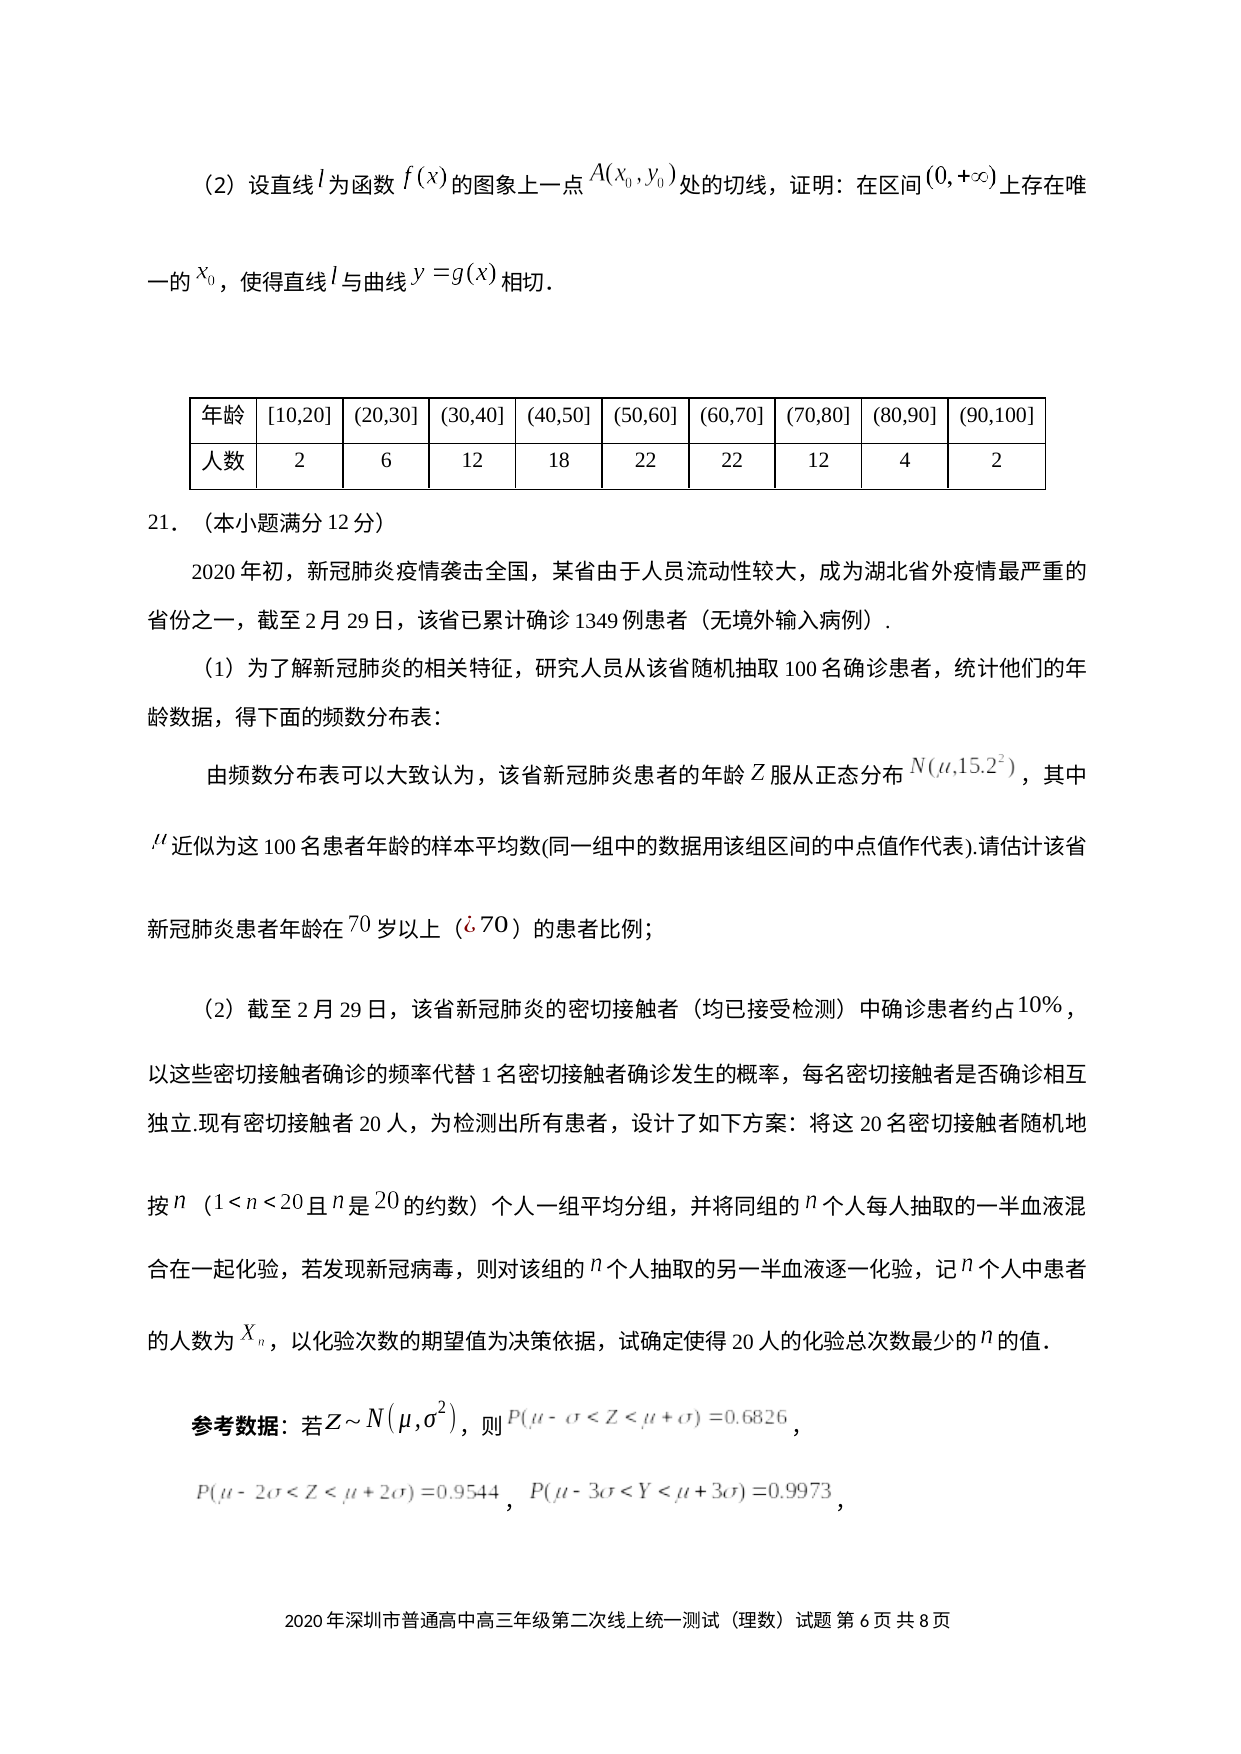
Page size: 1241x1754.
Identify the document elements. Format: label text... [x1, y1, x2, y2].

table_header (90,100] [949, 399, 1045, 443]
table_header (70,80] [776, 399, 861, 443]
table_cell 18 [516, 444, 601, 488]
table_cell 12 [776, 444, 861, 488]
table_cell 2 [257, 444, 342, 488]
table_cell 4 [862, 444, 947, 488]
table_cell 2 [949, 444, 1045, 488]
text （2）截至2月29日，该省新冠肺炎的密切接触者（均已接受检测）中确诊患者约占，以这些密切接触者确诊的频率代替1名密切接触者确诊发生的概率，每名密切接触者是否确诊相互独立.现有密切接触者20人，为检测出所有患者，设计了如下方案：将这20名密切接触者随机地按（且是的约数）个人一组平均分组，并将同组的个人每人抽取的一半血液混合在一起化验，若发现新冠病毒，则对该组的个人抽取的另一半血液逐一化验，记个人中患者的人数为，以化验次数的期望值为决策依据，试确定使得20人的化验总次数最少的的值． [148, 975, 1087, 1062]
table_header (50,60] [603, 399, 688, 443]
table_cell 12 [430, 444, 515, 488]
text 参考数据：若，则， [148, 1397, 1087, 1462]
text ，， [148, 1478, 1087, 1543]
table_cell 22 [690, 444, 774, 488]
table_header (40,50] [516, 399, 601, 443]
table_cell 人数 [191, 444, 256, 488]
table_cell 6 [344, 444, 428, 488]
text 由频数分布表可以大致认为，该省新冠肺炎患者的年龄服从正态分布，其中近似为这100名患者年龄的样本平均数(同一组中的数据用该组区间的中点值作代表).请估计该省新冠肺炎患者年龄在岁以上（）的患者比例； [148, 748, 1087, 959]
table_header [10,20] [257, 399, 342, 443]
text （2）设直线为函数的图象上一点处的切线，证明：在区间上存在唯一的，使得直线与曲线相切． [148, 156, 1087, 318]
text 21．（本小题满分12分） [148, 424, 1087, 538]
table_header (60,70] [690, 399, 774, 443]
table_header 年龄 [191, 399, 256, 443]
text 2020年初，新冠肺炎疫情袭击全国，某省由于人员流动性较大，成为湖北省外疫情最严重的省份之一，截至2月29日，该省已累计确诊1349例患者（无境外输入病例）. [148, 554, 1087, 635]
table_header (80,90] [862, 399, 947, 443]
table_header (30,40] [430, 399, 515, 443]
text （1）为了解新冠肺炎的相关特征，研究人员从该省随机抽取100名确诊患者，统计他们的年龄数据，得下面的频数分布表： [148, 651, 1087, 732]
text （2）截至2月29日，该省新冠肺炎的密切接触者（均已接受检测）中确诊患者约占，以这些密切接触者确诊的频率代替1名密切接触者确诊发生的概率，每名密切接触者是否确诊相互独立.现有密切接触者20人，为检测出所有患者，设计了如下方案：将这20名密切接触者随机地按（且是的约数）个人一组平均分组，并将同组的个人每人抽取的一半血液混合在一起化验，若发现新冠病毒，则对该组的个人抽取的另一半血液逐一化验，记个人中患者的人数为，以化验次数的期望值为决策依据，试确定使得20人的化验总次数最少的的值． [148, 1087, 1087, 1381]
table_header (20,30] [344, 399, 428, 443]
table_cell 22 [603, 444, 688, 488]
